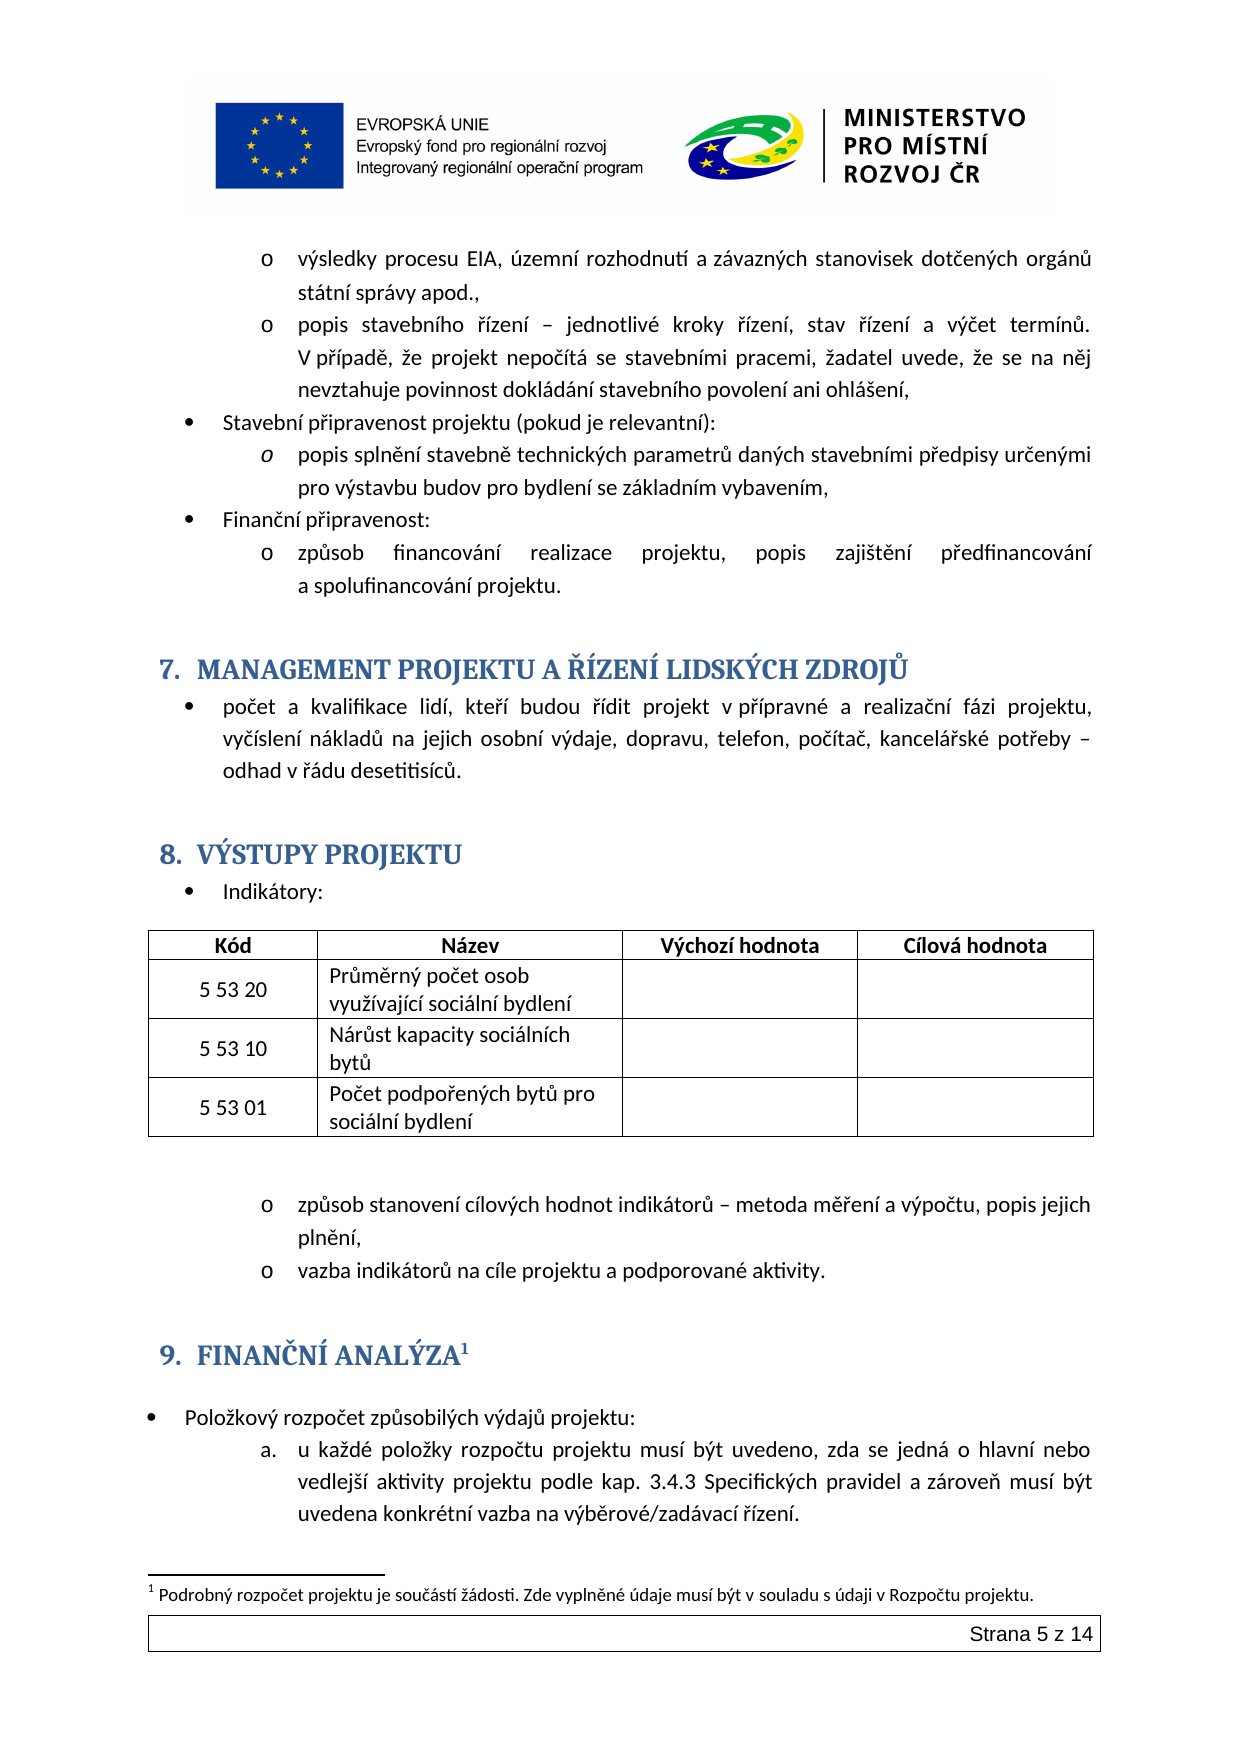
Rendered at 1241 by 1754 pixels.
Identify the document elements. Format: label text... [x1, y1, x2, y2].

table_cell [623, 960, 857, 1018]
list popis splnění stavebně technických parametrů daných stavebními předpisy určenými pro výstavbu budov pro bydlení se základním vybavením, [260, 440, 1093, 501]
table_cell 5 53 10 [149, 1019, 317, 1077]
list popis stavebního řízení – jednotlivé kroky řízení, stav řízení a výčet termínů. V případě, že projekt nepočítá se stavebními pracemi, žadatel uvede, že se na něj nevztahuje povinnost dokládání stavebního povolení ani ohlášení, [260, 310, 1093, 404]
table_header Kód [149, 931, 317, 959]
table_header Cílová hodnota [858, 931, 1093, 959]
list výsledky procesu EIA, územní rozhodnutí a závazných stanovisek dotčených orgánů státní správy apod., [260, 244, 1093, 306]
list vazba indikátorů na cíle projektu a podporované aktivity. [260, 1256, 1093, 1285]
list Položkový rozpočet způsobilých výdajů projektu: [147, 1403, 1093, 1431]
picture [187, 73, 1053, 217]
subtitle Management projektu a řízení lidských zdrojů [159, 653, 1093, 687]
table_cell [858, 960, 1093, 1018]
table_cell Počet podpořených bytů pro sociální bydlení [318, 1078, 622, 1136]
table_cell [623, 1078, 857, 1136]
subtitle Finanční analýza [159, 1339, 1093, 1373]
list způsob financování realizace projektu, popis zajištění předfinancování a spolufinancování projektu. [260, 538, 1093, 599]
table_cell [858, 1078, 1093, 1136]
table_cell [858, 1019, 1093, 1077]
table_cell Nárůst kapacity sociálních bytů [318, 1019, 622, 1077]
subtitle Výstupy projektu [159, 838, 1093, 872]
list způsob stanovení cílových hodnot indikátorů – metoda měření a výpočtu, popis jejich plnění, [260, 1190, 1093, 1252]
list počet a kvalifikace lidí, kteří budou řídit projekt v přípravné a realizační fázi projektu, vyčíslení nákladů na jejich osobní výdaje, dopravu, telefon, počítač, kancelářské potřeby – odhad v řádu desetitisíců. [185, 692, 1093, 784]
list Stavební připravenost projektu (pokud je relevantní): [185, 408, 1093, 436]
list Finanční připravenost: [185, 506, 1093, 533]
list u každé položky rozpočtu projektu musí být uvedeno, zda se jedná o hlavní nebo vedlejší aktivity projektu podle kap. 3.4.3 Specifických pravidel a zároveň musí být uvedena konkrétní vazba na výběrové/zadávací řízení. [260, 1435, 1093, 1527]
list Indikátory: [185, 877, 1093, 905]
table_cell Průměrný počet osob využívající sociální bydlení [318, 960, 622, 1018]
table_cell 5 53 20 [149, 960, 317, 1018]
table_header Název [318, 931, 622, 959]
table_header Výchozí hodnota [623, 931, 857, 959]
table_cell [623, 1019, 857, 1077]
table_cell 5 53 01 [149, 1078, 317, 1136]
